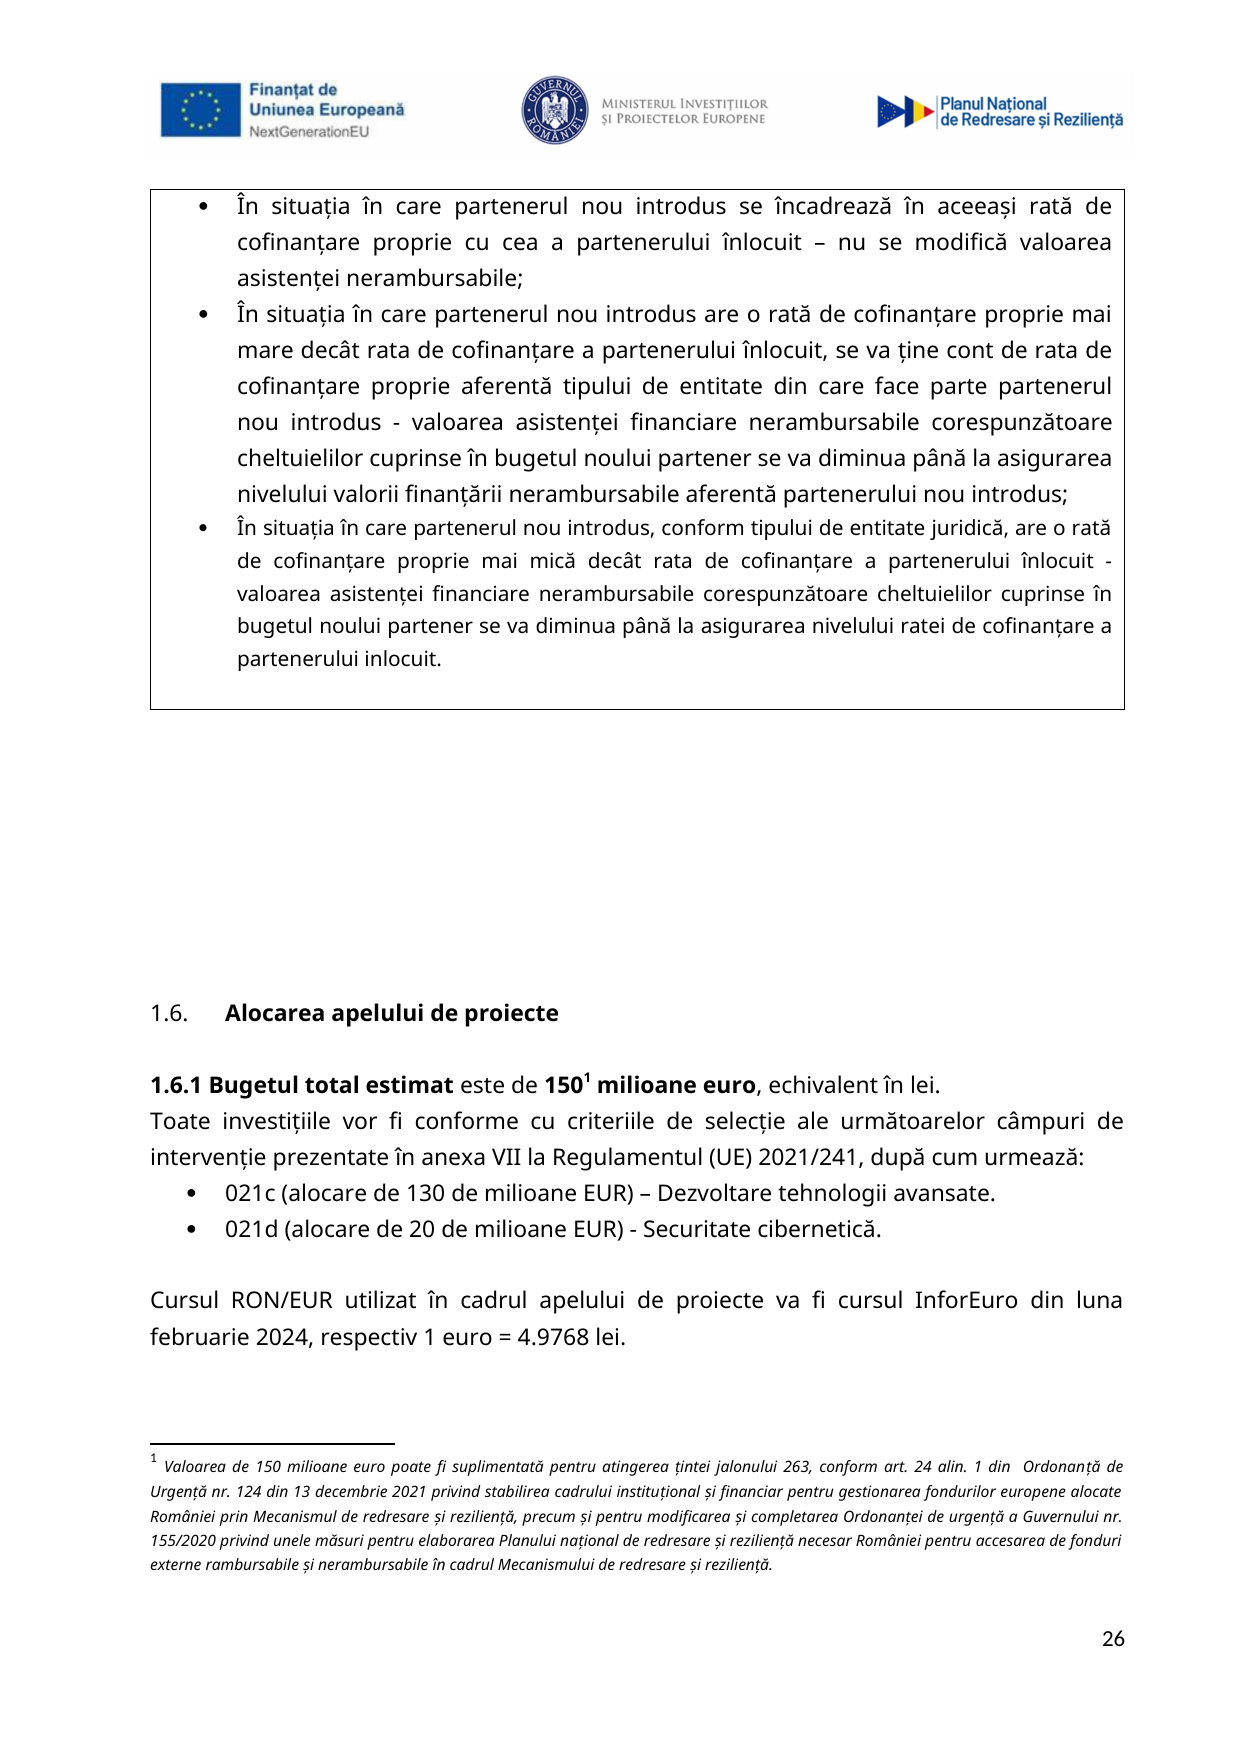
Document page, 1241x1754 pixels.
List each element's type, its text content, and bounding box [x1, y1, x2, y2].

list 021c (alocare de 130 de milioane EUR) – Dezvoltare tehnologii avansate. [187, 1177, 1125, 1208]
list 021d (alocare de 20 de milioane EUR) - Securitate cibernetică. [187, 1213, 1125, 1244]
text Cursul RON/EUR utilizat în cadrul apelului de proiecte va fi cursul InforEuro din luna februarie 2024, respectiv 1 euro = 4.9768 lei. [150, 1284, 1125, 1352]
list Alocarea apelului de proiecte [150, 997, 1125, 1028]
text 1.6.1 Bugetul total estimat este de 150 milioane euro, echivalent în lei. [150, 1069, 1125, 1100]
picture [150, 73, 1137, 161]
text Toate investițiile vor fi conforme cu criteriile de selecție ale următoarelor câmpuri de intervenție prezentate în anexa VII la Regulamentul (UE) 2021/241, după cum urmează: [150, 1105, 1125, 1172]
